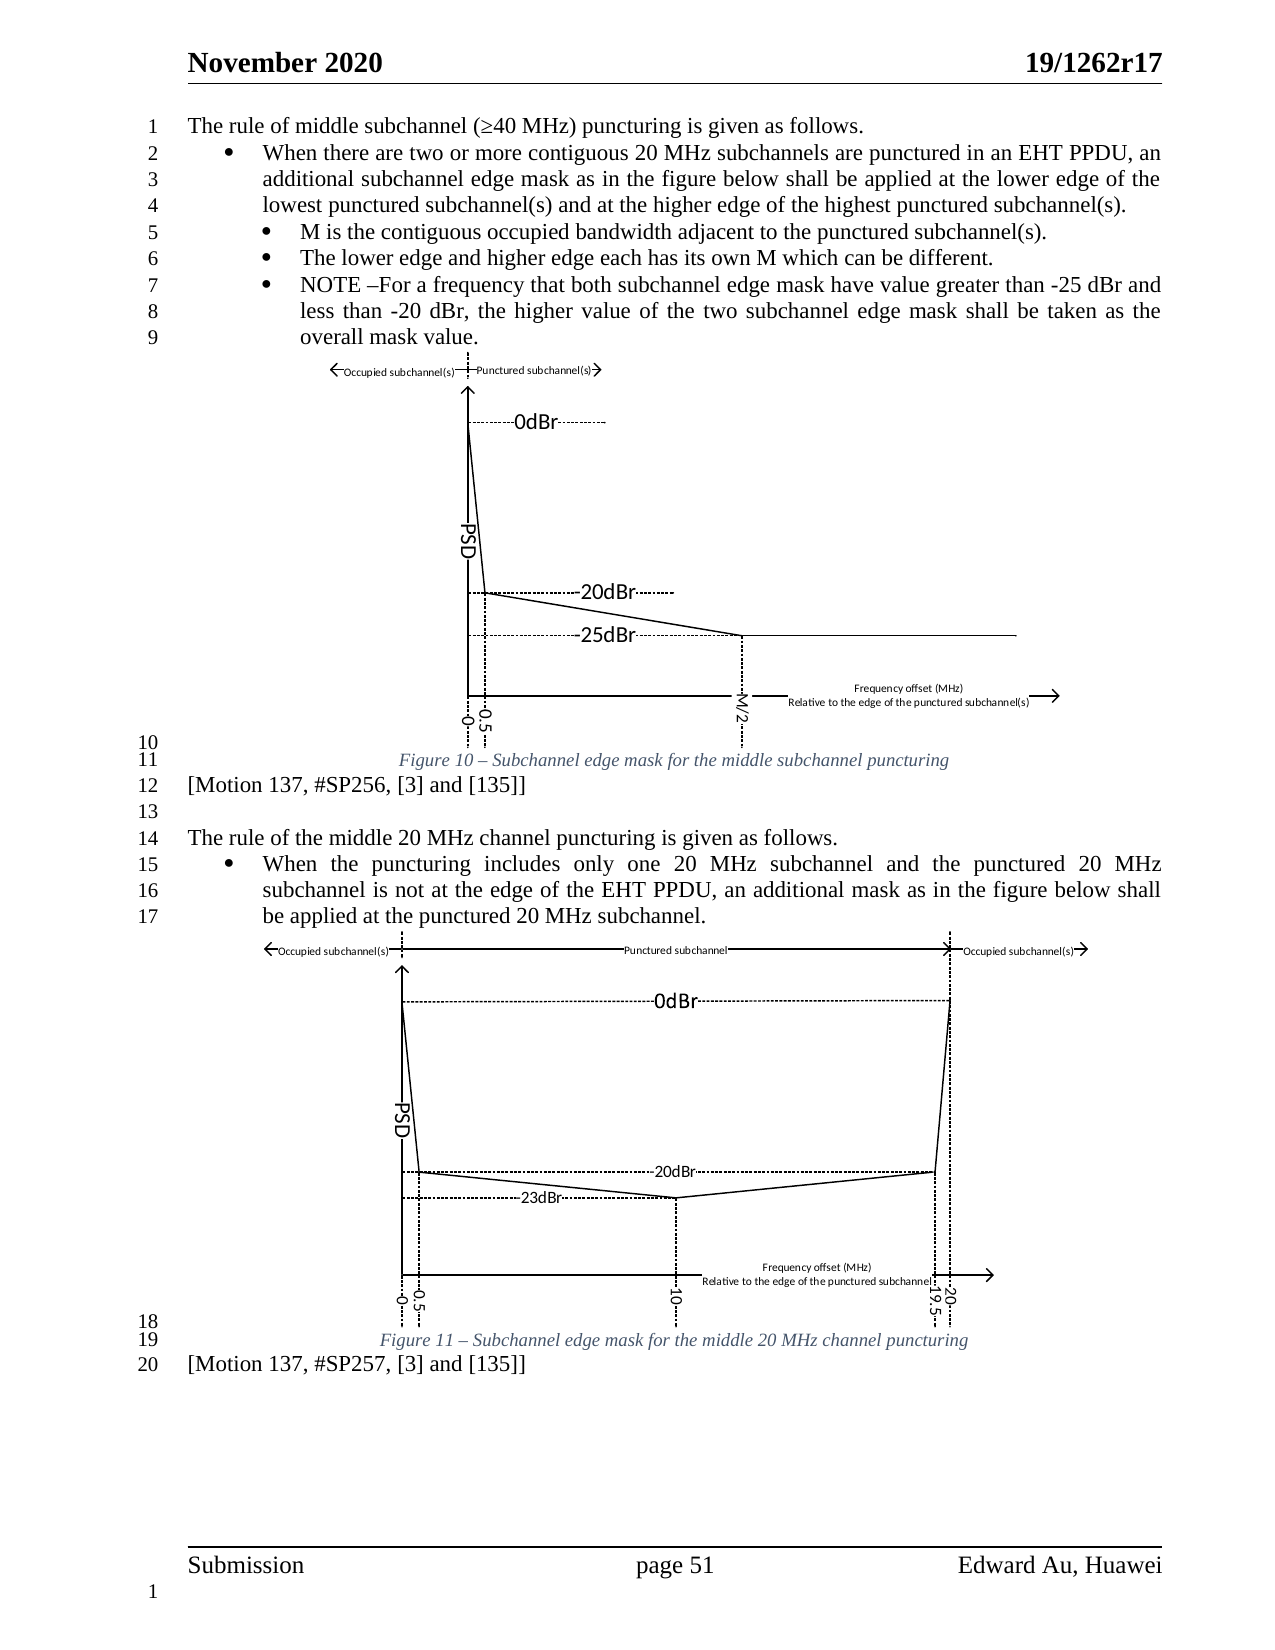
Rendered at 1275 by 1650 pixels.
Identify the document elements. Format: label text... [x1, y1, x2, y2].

list NOTE –For a frequency that both subchannel edge mask have value greater than -25 dBr and less than -20 dBr, the higher value of the two subchannel edge mask shall be taken as the overall mask value. [262, 271, 1162, 350]
list When there are two or more contiguous 20 MHz subchannels are punctured in an EHT PPDU, an additional subchannel edge mask as in the figure below shall be applied at the lower edge of the lowest punctured subchannel(s) and at the higher edge of the highest punctured subchannel(s). [225, 139, 1162, 218]
text Figure 11 – Subchannel edge mask for the middle 20 MHz channel puncturing [187, 1328, 1162, 1350]
list The lower edge and higher edge each has its own M which can be different. [262, 244, 1162, 271]
text [Motion 137, #SP257, and ] [187, 1350, 1162, 1376]
list M is the contiguous occupied bandwidth adjacent to the punctured subchannel(s). [262, 218, 1162, 244]
text [Motion 137, #SP256, and ] [187, 771, 1162, 797]
list When the puncturing includes only one 20 MHz subchannel and the punctured 20 MHz subchannel is not at the edge of the EHT PPDU, an additional mask as in the figure below shall be applied at the punctured 20 MHz subchannel. [225, 850, 1162, 929]
text Figure 10 – Subchannel edge mask for the middle subchannel puncturing [187, 749, 1162, 771]
text The rule of the middle 20 MHz channel puncturing is given as follows. [187, 823, 1162, 850]
text The rule of middle subchannel (≥40 MHz) puncturing is given as follows. [187, 112, 1162, 139]
